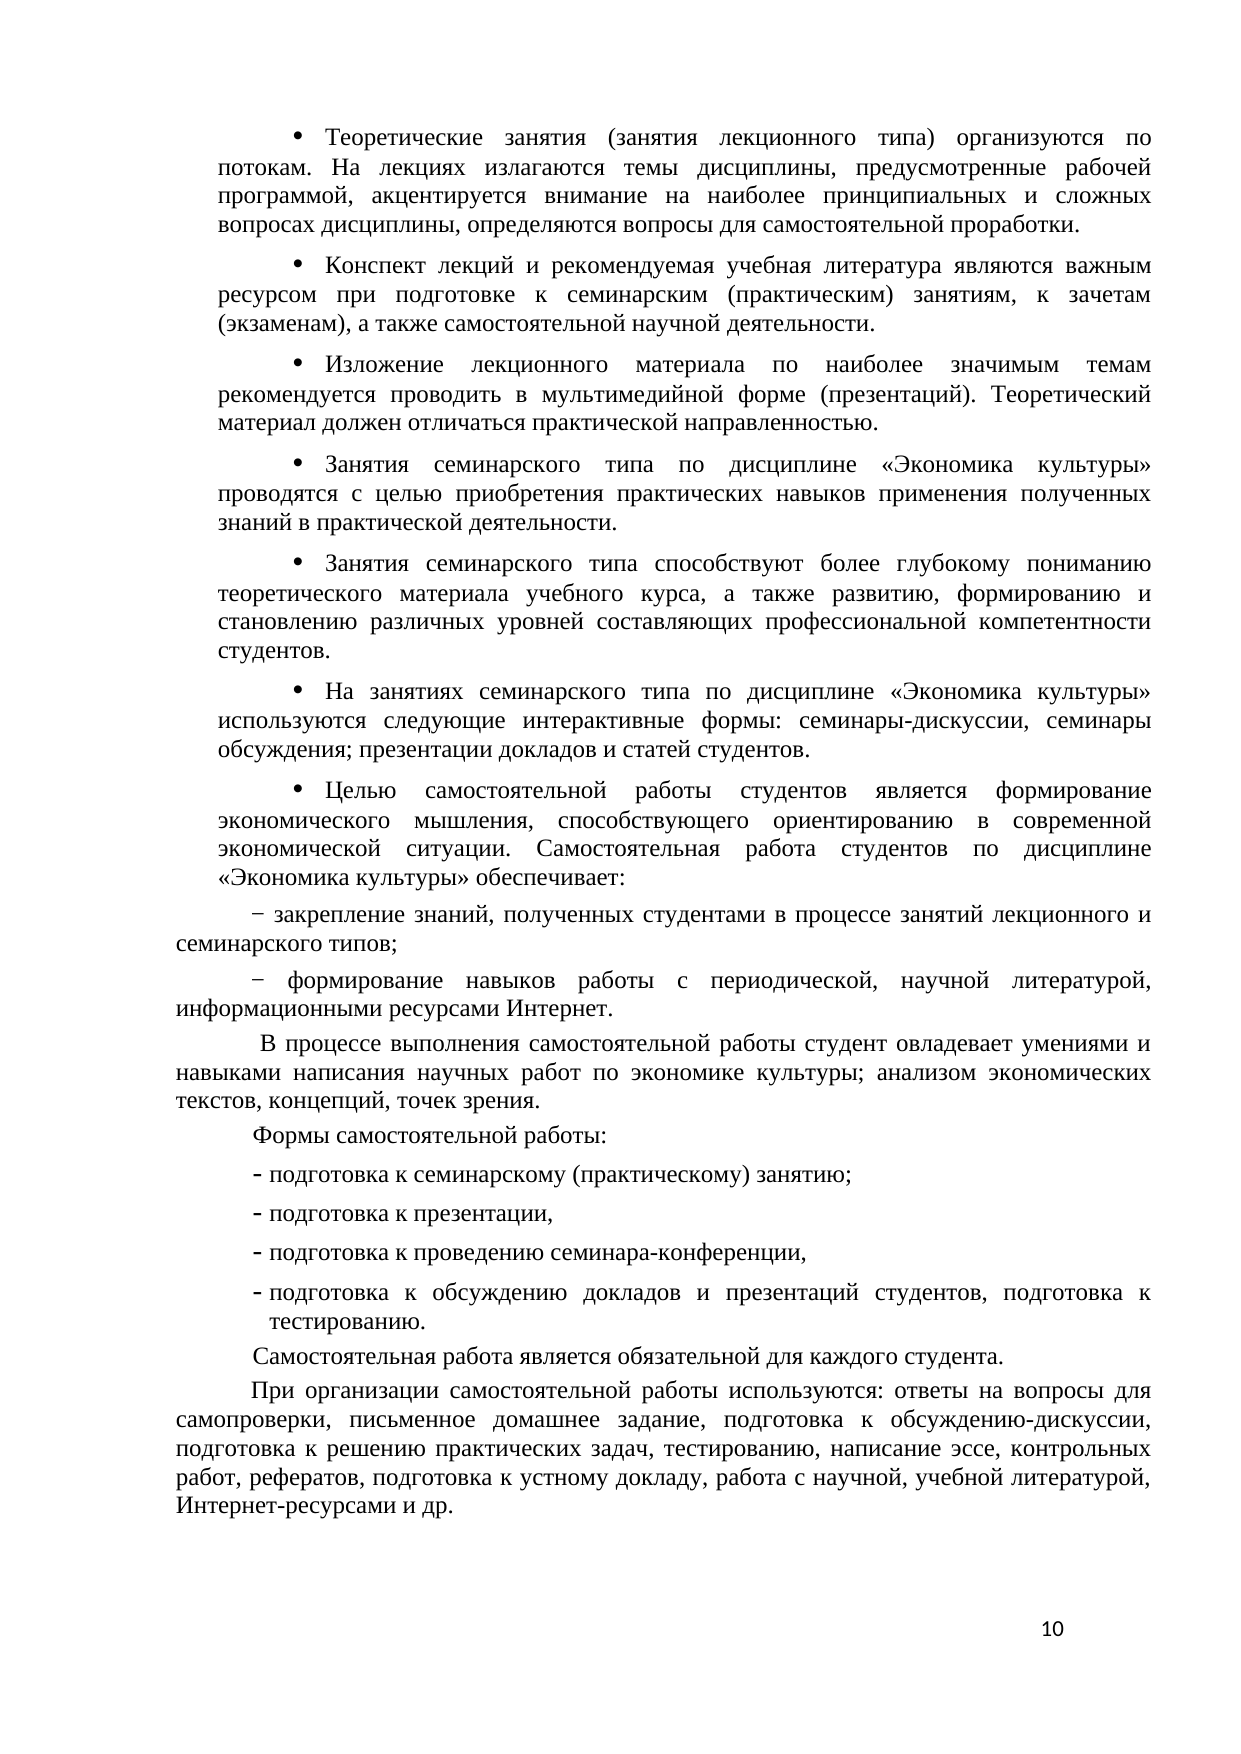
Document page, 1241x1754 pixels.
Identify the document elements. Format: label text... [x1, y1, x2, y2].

list подготовка к семинарскому (практическому) занятию; [252, 1155, 1152, 1188]
list Занятия семинарского типа способствуют более глубокому пониманию теоретического материала учебного курса, а также развитию, формированию и становлению различных уровней составляющих профессиональной компетентности студентов. [218, 544, 1152, 664]
text В процессе выполнения самостоятельной работы студент овладевает умениями и навыками написания научных работ по экономике культуры; анализом экономических текстов, концепций, точек зрения. [176, 1028, 1152, 1114]
text − формирование навыков работы с периодической, научной литературой, информационными ресурсами Интернет. [176, 965, 1152, 1022]
list Целью самостоятельной работы студентов является формирование экономического мышления, способствующего ориентированию в современной экономической ситуации. Самостоятельная работа студентов по дисциплине «Экономика культуры» обеспечивает: [218, 771, 1152, 891]
list подготовка к обсуждению докладов и презентаций студентов, подготовка к тестированию. [252, 1273, 1152, 1335]
list подготовка к проведению семинара-конференции, [252, 1233, 1152, 1267]
text Самостоятельная работа является обязательной для каждого студента. [252, 1341, 1152, 1370]
list На занятиях семинарского типа по дисциплине «Экономика культуры» используются следующие интерактивные формы: семинары-дискуссии, семинары обсуждения; презентации докладов и статей студентов. [218, 672, 1152, 763]
text Формы самостоятельной работы: [252, 1120, 1152, 1149]
list Занятия семинарского типа по дисциплине «Экономика культуры» проводятся с целью приобретения практических навыков применения полученных знаний в практической деятельности. [218, 444, 1152, 536]
list Теоретические занятия (занятия лекционного типа) организуются по потокам. На лекциях излагаются темы дисциплины, предусмотренные рабочей программой, акцентируется внимание на наиболее принципиальных и сложных вопросах дисциплины, определяются вопросы для самостоятельной проработки. [218, 118, 1152, 238]
list Конспект лекций и рекомендуемая учебная литература являются важным ресурсом при подготовке к семинарским (практическим) занятиям, к зачетам (экзаменам), а также самостоятельной научной деятельности. [218, 246, 1152, 337]
list Изложение лекционного материала по наиболее значимым темам рекомендуется проводить в мультимедийной форме (презентаций). Теоретический материал должен отличаться практической направленностью. [218, 345, 1152, 436]
text − закрепление знаний, полученных студентами в процессе занятий лекционного и семинарского типов; [176, 899, 1152, 957]
text При организации самостоятельной работы используются: ответы на вопросы для самопроверки, письменное домашнее задание, подготовка к обсуждению-дискуссии, подготовка к решению практических задач, тестированию, написание эссе, контрольных работ, рефератов, подготовка к устному докладу, работа с научной, учебной литературой, Интернет-ресурсами и др. [176, 1376, 1152, 1519]
list подготовка к презентации, [252, 1194, 1152, 1228]
